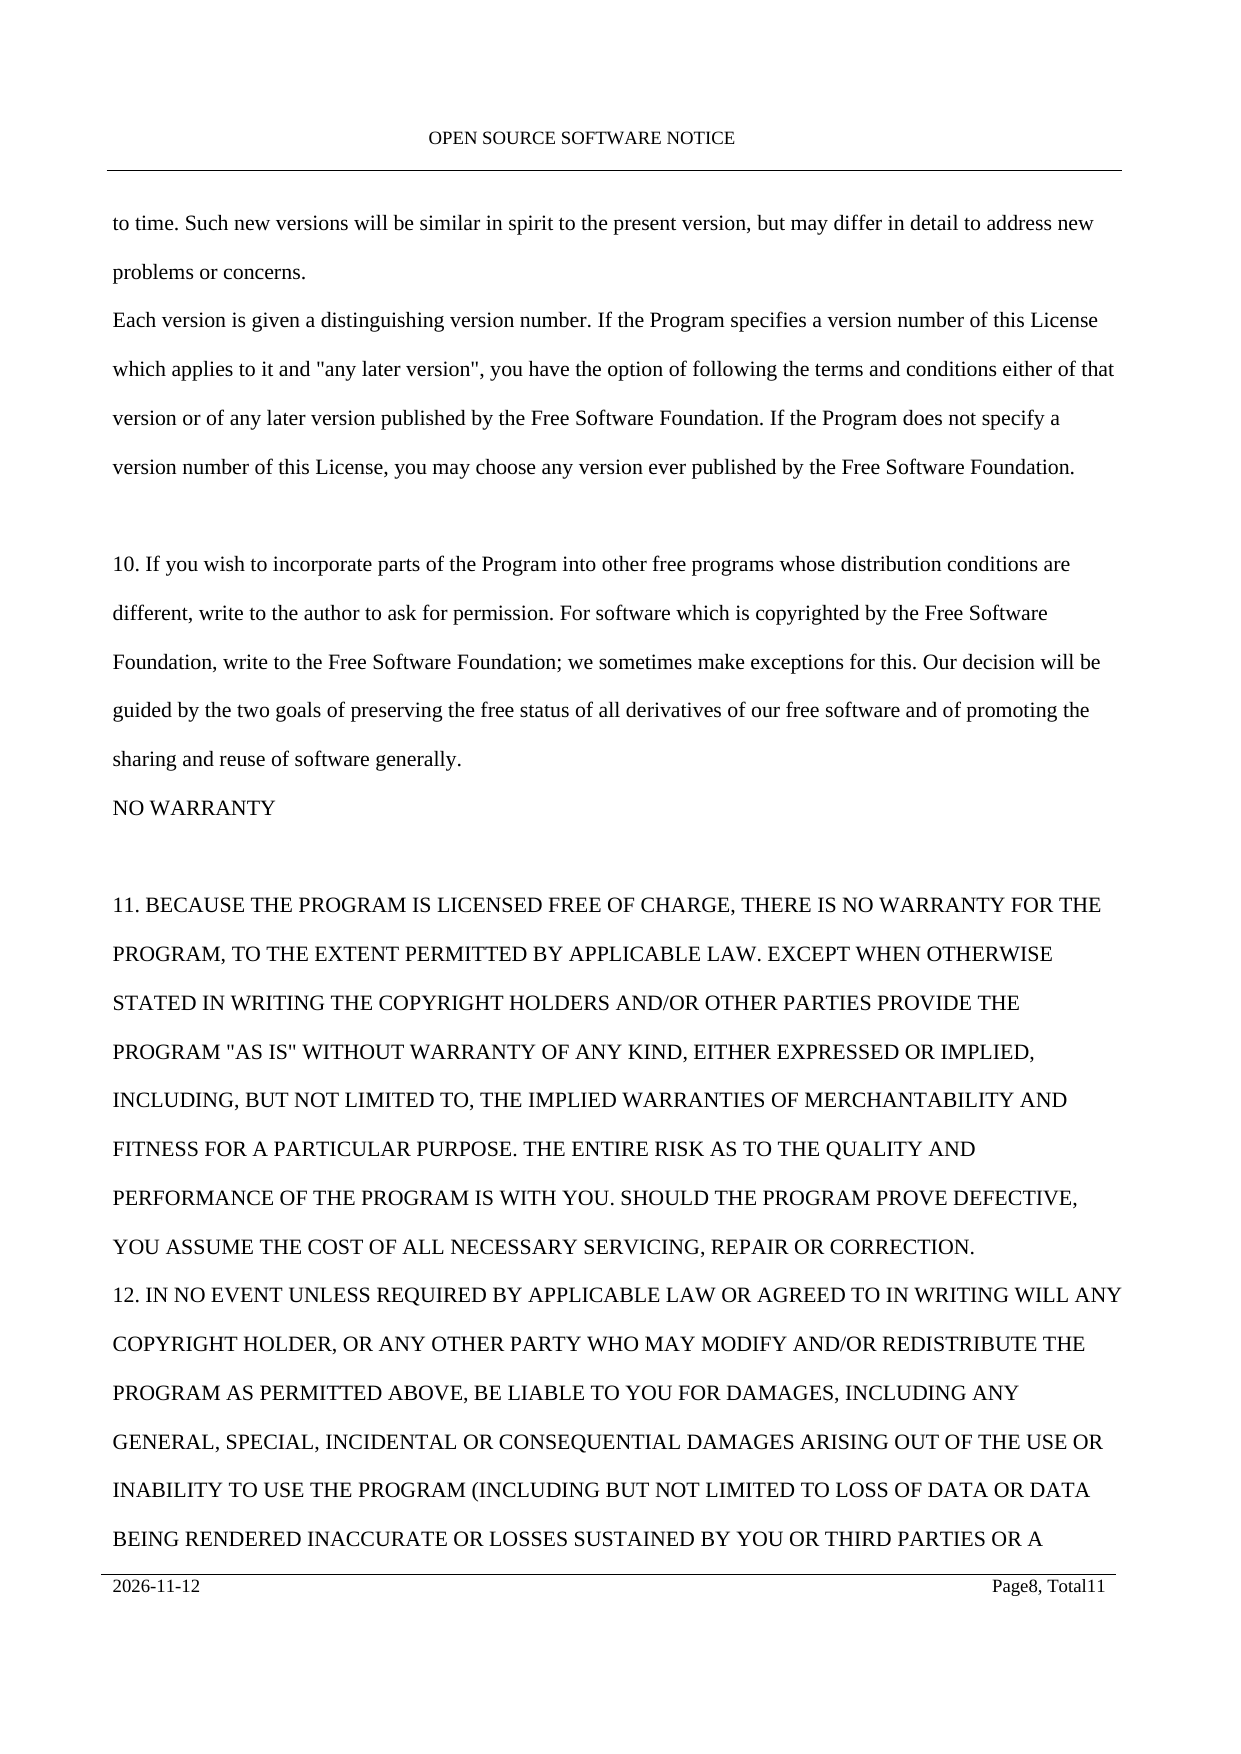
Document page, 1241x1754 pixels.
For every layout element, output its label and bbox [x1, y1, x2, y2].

text [112, 206, 1128, 1555]
